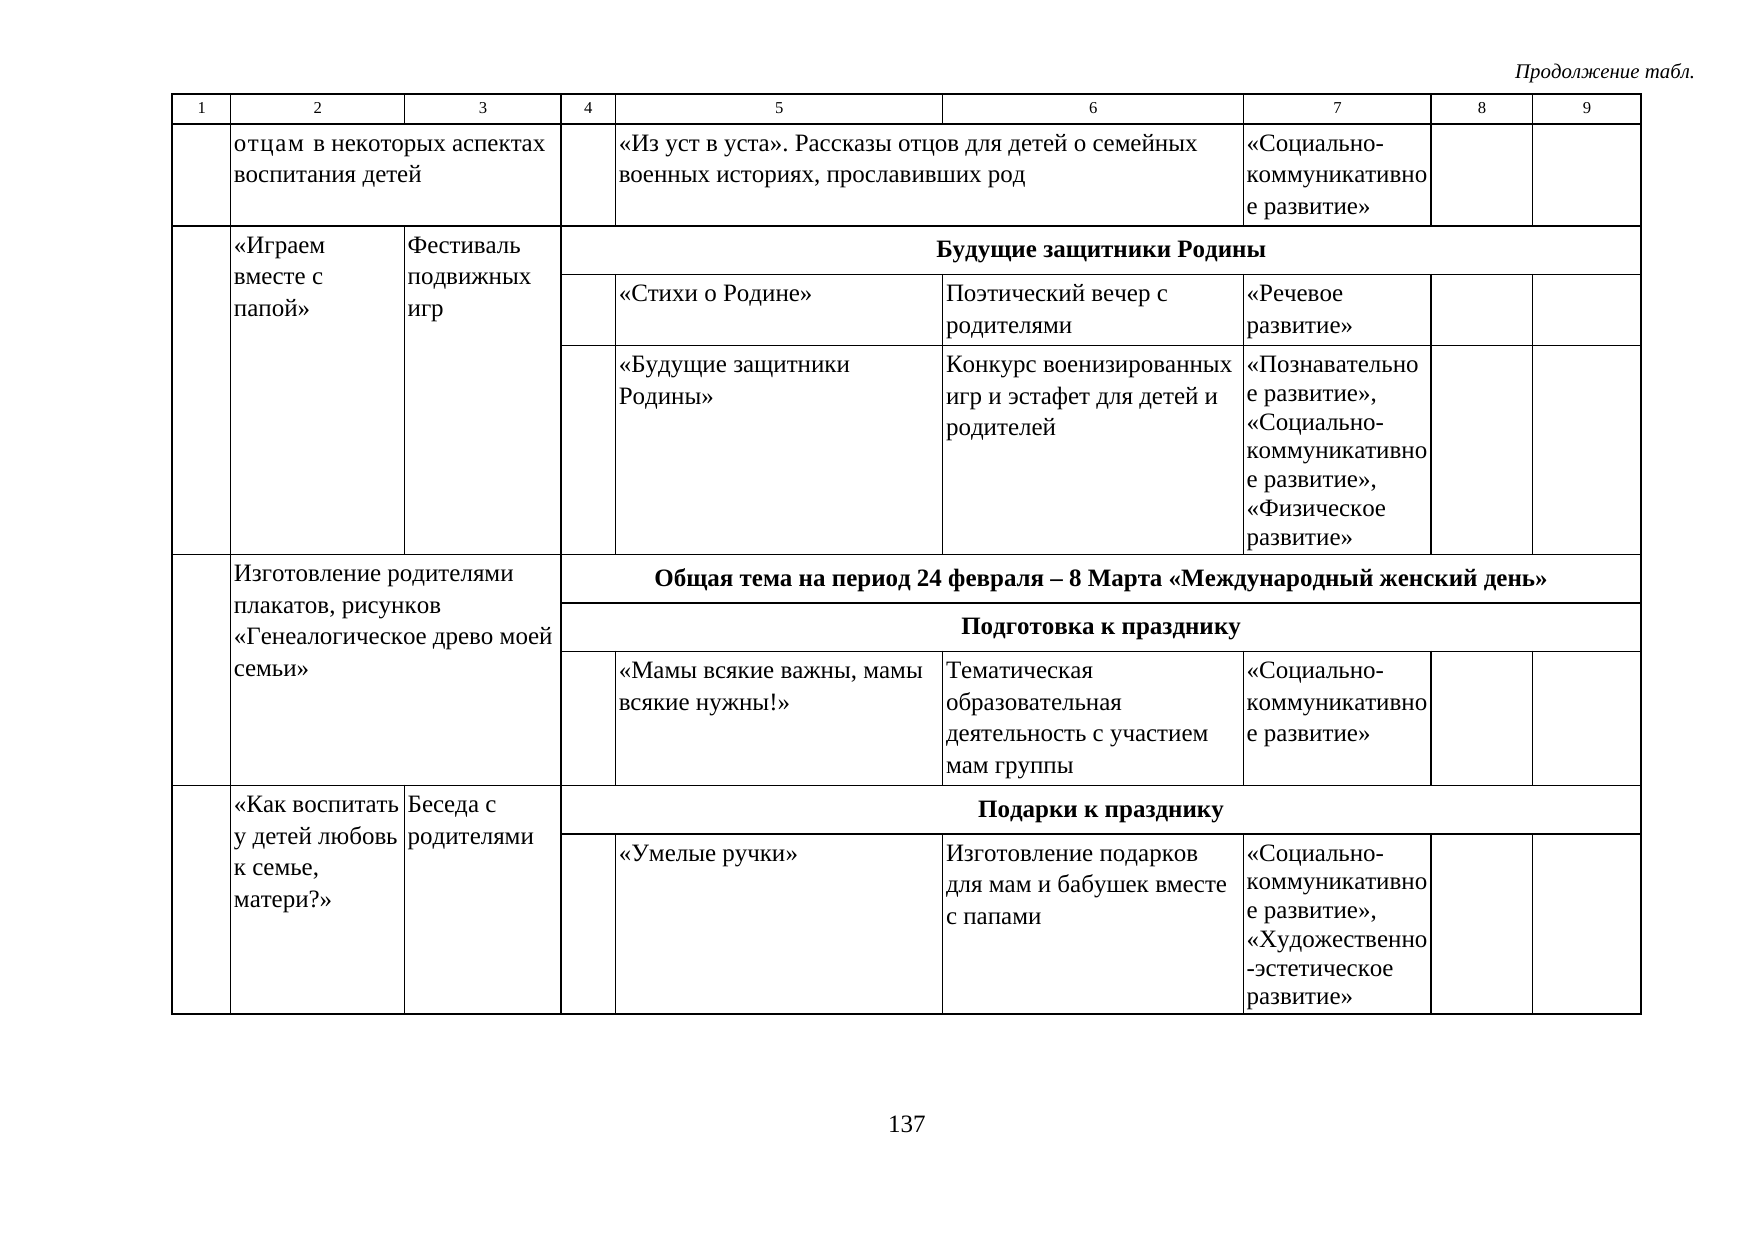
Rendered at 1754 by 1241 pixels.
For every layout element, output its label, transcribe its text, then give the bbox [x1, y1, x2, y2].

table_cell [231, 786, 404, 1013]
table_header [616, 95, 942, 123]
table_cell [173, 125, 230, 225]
text Продолжение табл. [118, 59, 1695, 83]
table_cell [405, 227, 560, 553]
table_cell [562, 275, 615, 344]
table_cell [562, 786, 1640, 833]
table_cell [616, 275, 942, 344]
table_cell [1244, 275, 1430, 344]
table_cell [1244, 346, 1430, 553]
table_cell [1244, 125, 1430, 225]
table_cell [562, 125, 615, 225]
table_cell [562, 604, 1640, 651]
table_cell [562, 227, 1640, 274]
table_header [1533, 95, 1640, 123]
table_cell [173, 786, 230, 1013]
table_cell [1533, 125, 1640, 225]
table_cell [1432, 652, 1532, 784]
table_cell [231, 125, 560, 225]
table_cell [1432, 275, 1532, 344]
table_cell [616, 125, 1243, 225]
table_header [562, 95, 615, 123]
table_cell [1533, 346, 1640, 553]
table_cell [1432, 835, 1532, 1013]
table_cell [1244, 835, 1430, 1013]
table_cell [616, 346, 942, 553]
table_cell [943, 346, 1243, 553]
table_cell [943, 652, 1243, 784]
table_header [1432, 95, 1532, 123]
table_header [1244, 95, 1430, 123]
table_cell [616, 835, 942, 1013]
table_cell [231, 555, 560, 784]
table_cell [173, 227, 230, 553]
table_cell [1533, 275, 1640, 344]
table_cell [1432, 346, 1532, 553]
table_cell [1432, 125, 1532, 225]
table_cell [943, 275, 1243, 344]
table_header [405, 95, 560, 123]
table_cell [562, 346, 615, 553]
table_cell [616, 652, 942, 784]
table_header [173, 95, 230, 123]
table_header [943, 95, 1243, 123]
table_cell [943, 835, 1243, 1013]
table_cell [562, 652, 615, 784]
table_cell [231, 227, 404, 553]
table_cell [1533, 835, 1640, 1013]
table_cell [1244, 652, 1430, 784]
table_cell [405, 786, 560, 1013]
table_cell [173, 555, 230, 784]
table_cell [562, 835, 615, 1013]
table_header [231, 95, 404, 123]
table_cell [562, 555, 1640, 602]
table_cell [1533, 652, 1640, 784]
